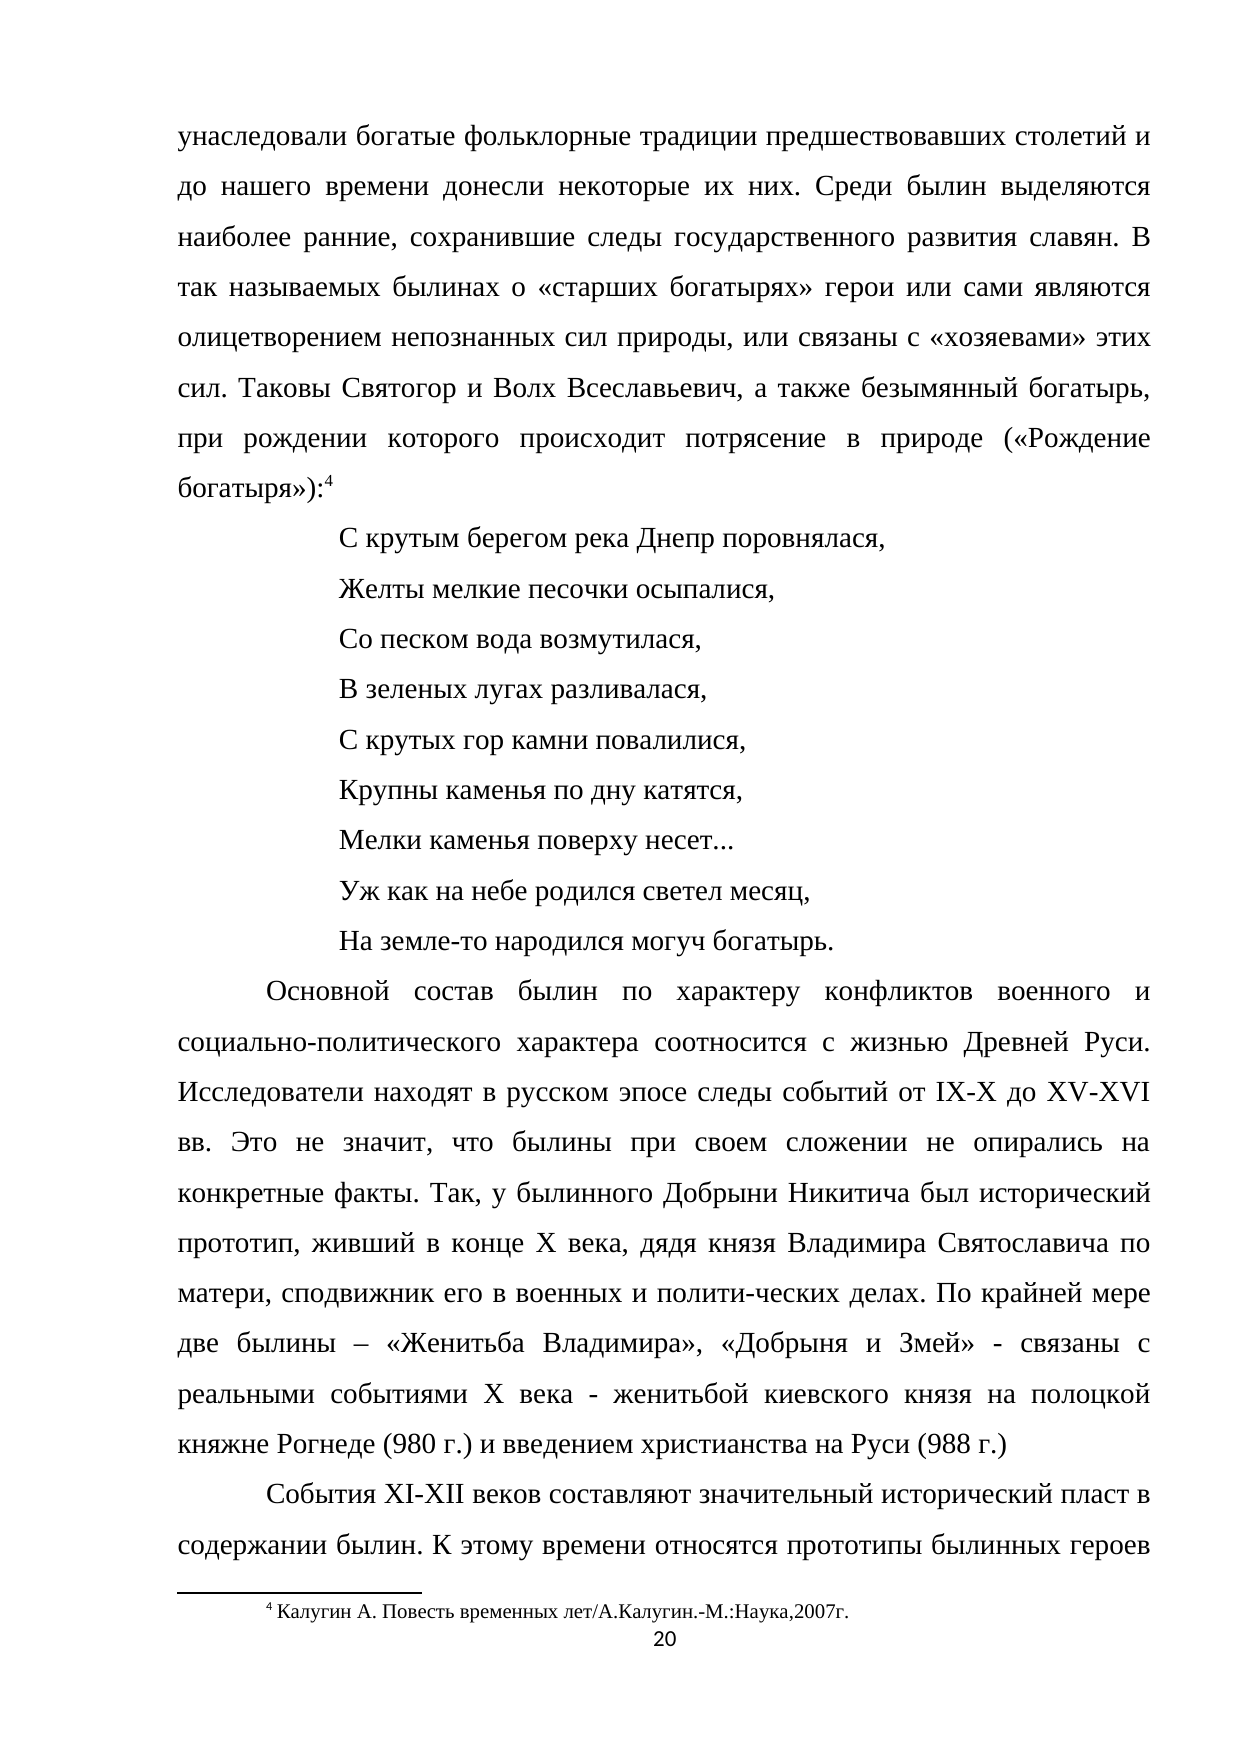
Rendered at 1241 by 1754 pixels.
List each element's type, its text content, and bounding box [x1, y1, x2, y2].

text На земле-то народился могуч богатырь. [177, 923, 1152, 957]
text Мелки каменья поверху несет... [177, 822, 1152, 856]
text Уж как на небе родился светел месяц, [177, 873, 1152, 906]
text Основной состав былин по характеру конфликтов военного и социально-политического характера соотносится с жизнью Древней Руси. Исследователи находят в русском эпосе следы событий от IX-X до XV-XVI вв. Это не значит, что былины при своем сложении не опирались на конкретные факты. Так, у былинного Добрыни Никитича был исторический прототип, живший в конце X века, дядя князя Владимира Святославича по матери, сподвижник его в военных и полити-ческих делах. По крайней мере две былины – «Женитьба Владимира», «Добрыня и Змей» - связаны с реальными событиями X века - женитьбой киевского князя на полоцкой княжне Рогнеде (980 г.) и введением христианства на Руси (988 г.) [177, 973, 1152, 1460]
text Крупны каменья по дну катятся, [177, 772, 1152, 806]
text Со песком вода возмутилася, [177, 621, 1152, 655]
text С крутым берегом река Днепр поровнялася, [177, 521, 1152, 554]
text С крутых гор камни повалилися, [177, 722, 1152, 755]
text В зеленых лугах разливалася, [177, 672, 1152, 705]
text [177, 1477, 1152, 1560]
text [177, 118, 1152, 504]
text Желты мелкие песочки осыпалися, [177, 571, 1152, 604]
